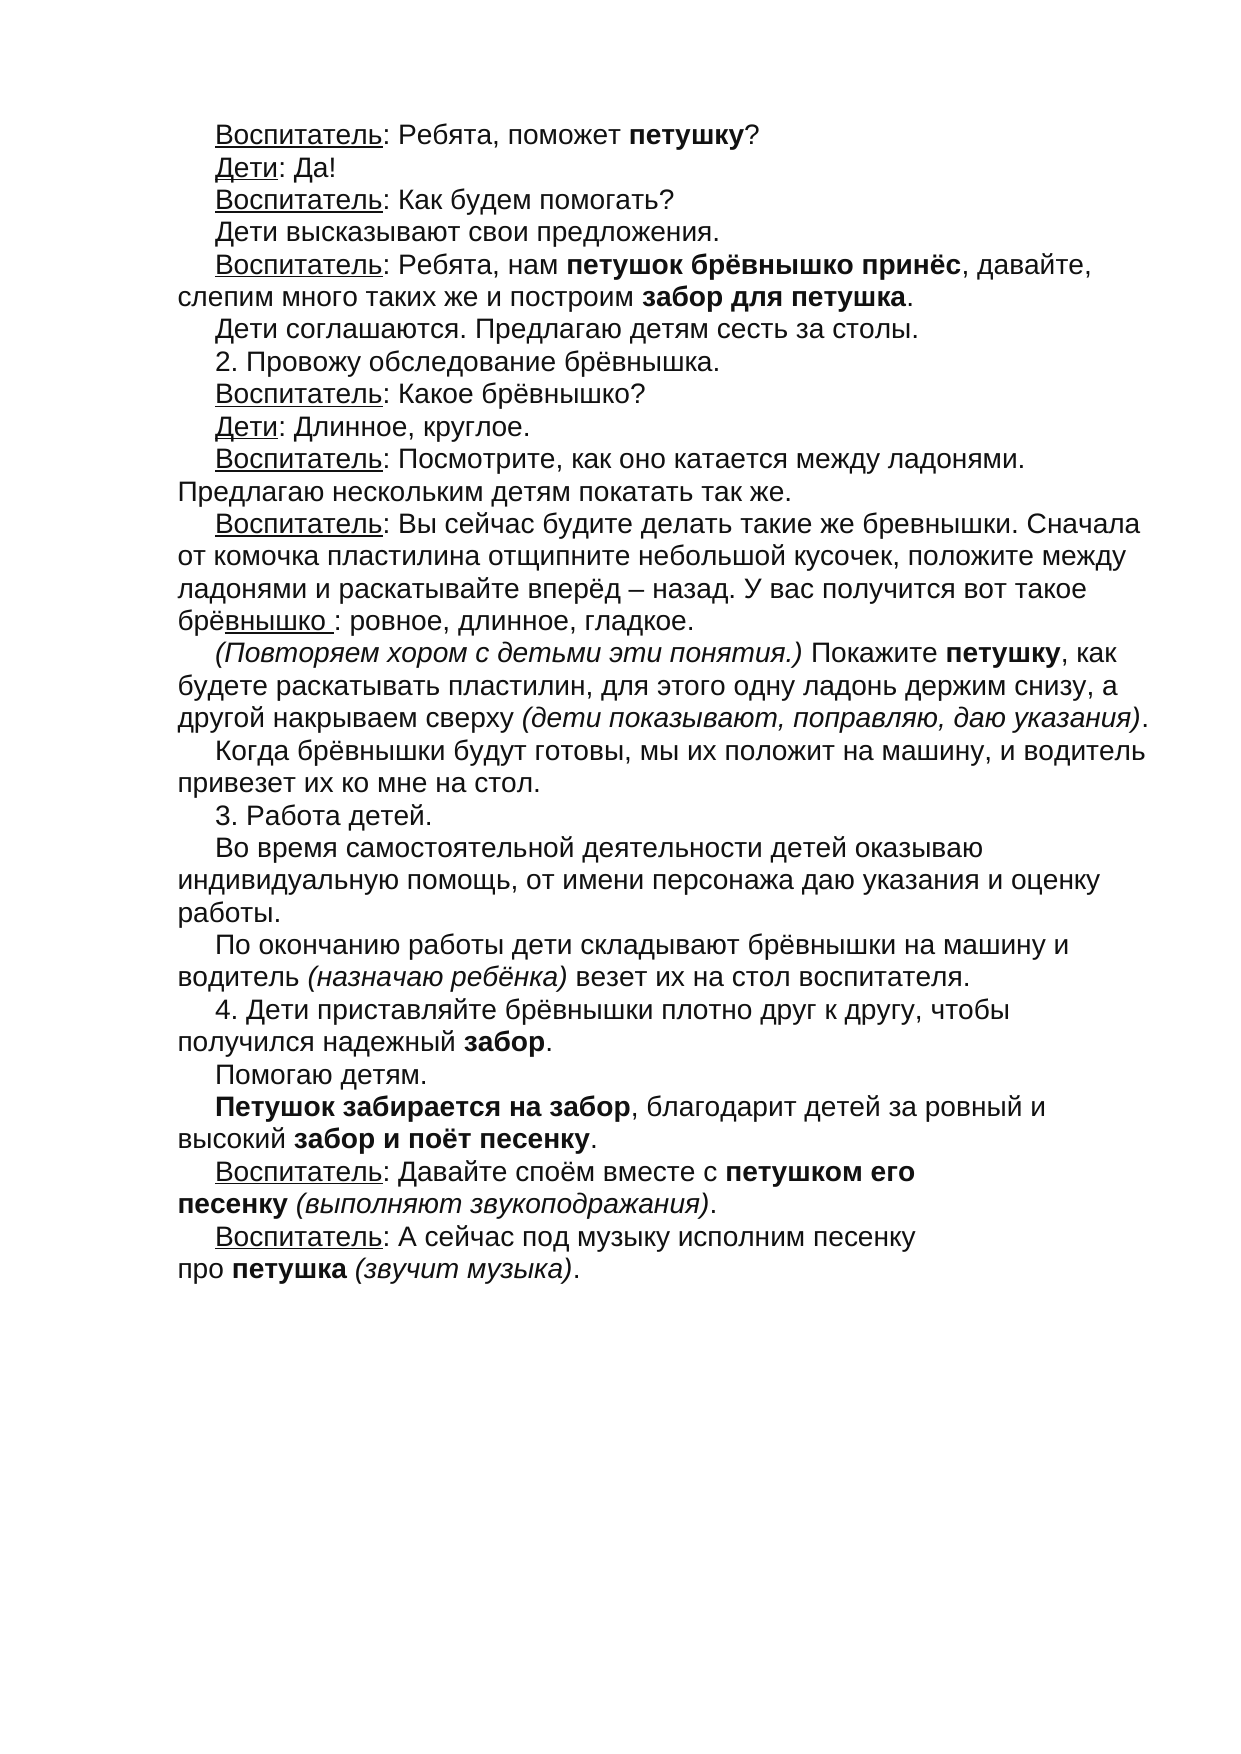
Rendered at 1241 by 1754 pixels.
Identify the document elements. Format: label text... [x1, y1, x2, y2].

text Воспитатель: Ребята, нам петушок брёвнышко принёс, давайте, слепим много таких же и построим забор для петушка. [177, 248, 1152, 312]
text Воспитатель: Как будем помогать? [177, 183, 1152, 215]
text 4. Дети приставляйте брёвнышки плотно друг к другу, чтобы получился надежный забор. [177, 993, 1152, 1058]
text Дети высказывают свои предложения. [177, 215, 1152, 248]
text Дети: Длинное, круглое. [177, 410, 1152, 442]
text Воспитатель: А сейчас под музыку исполним песенку про петушка (звучит музыка). [177, 1219, 1152, 1284]
text Дети соглашаются. Предлагаю детям сесть за столы. [177, 312, 1152, 345]
text Воспитатель: Вы сейчас будите делать такие же бревнышки. Сначала от комочка пластилина отщипните небольшой кусочек, положите между ладонями и раскатывайте вперёд – назад. У вас получится вот такое брёвнышко : ровное, длинное, гладкое. [177, 507, 1152, 636]
text Воспитатель: Какое брёвнышко? [177, 377, 1152, 410]
text 3. Работа детей. [177, 798, 1152, 831]
text По окончанию работы дети складывают брёвнышки на машину и водитель (назначаю ребёнка) везет их на стол воспитателя. [177, 928, 1152, 993]
text Петушок забирается на забор, благодарит детей за ровный и высокий забор и поёт песенку. [177, 1090, 1152, 1155]
text Во время самостоятельной деятельности детей оказываю индивидуальную помощь, от имени персонажа даю указания и оценку работы. [177, 831, 1152, 928]
text Помогаю детям. [177, 1058, 1152, 1090]
text Когда брёвнышки будут готовы, мы их положит на машину, и водитель привезет их ко мне на стол. [177, 734, 1152, 798]
text 2. Провожу обследование брёвнышка. [177, 345, 1152, 377]
text Воспитатель: Ребята, поможет петушку? [177, 118, 1152, 151]
text Воспитатель: Посмотрите, как оно катается между ладонями. Предлагаю нескольким детям покатать так же. [177, 442, 1152, 507]
text Воспитатель: Давайте споём вместе с петушком его песенку (выполняют звукоподражания). [177, 1155, 1152, 1219]
text Дети: Да! [177, 151, 1152, 183]
text (Повторяем хором с детьми эти понятия.) Покажите петушку, как будете раскатывать пластилин, для этого одну ладонь держим снизу, а другой накрываем сверху (дети показывают, поправляю, даю указания). [177, 636, 1152, 734]
